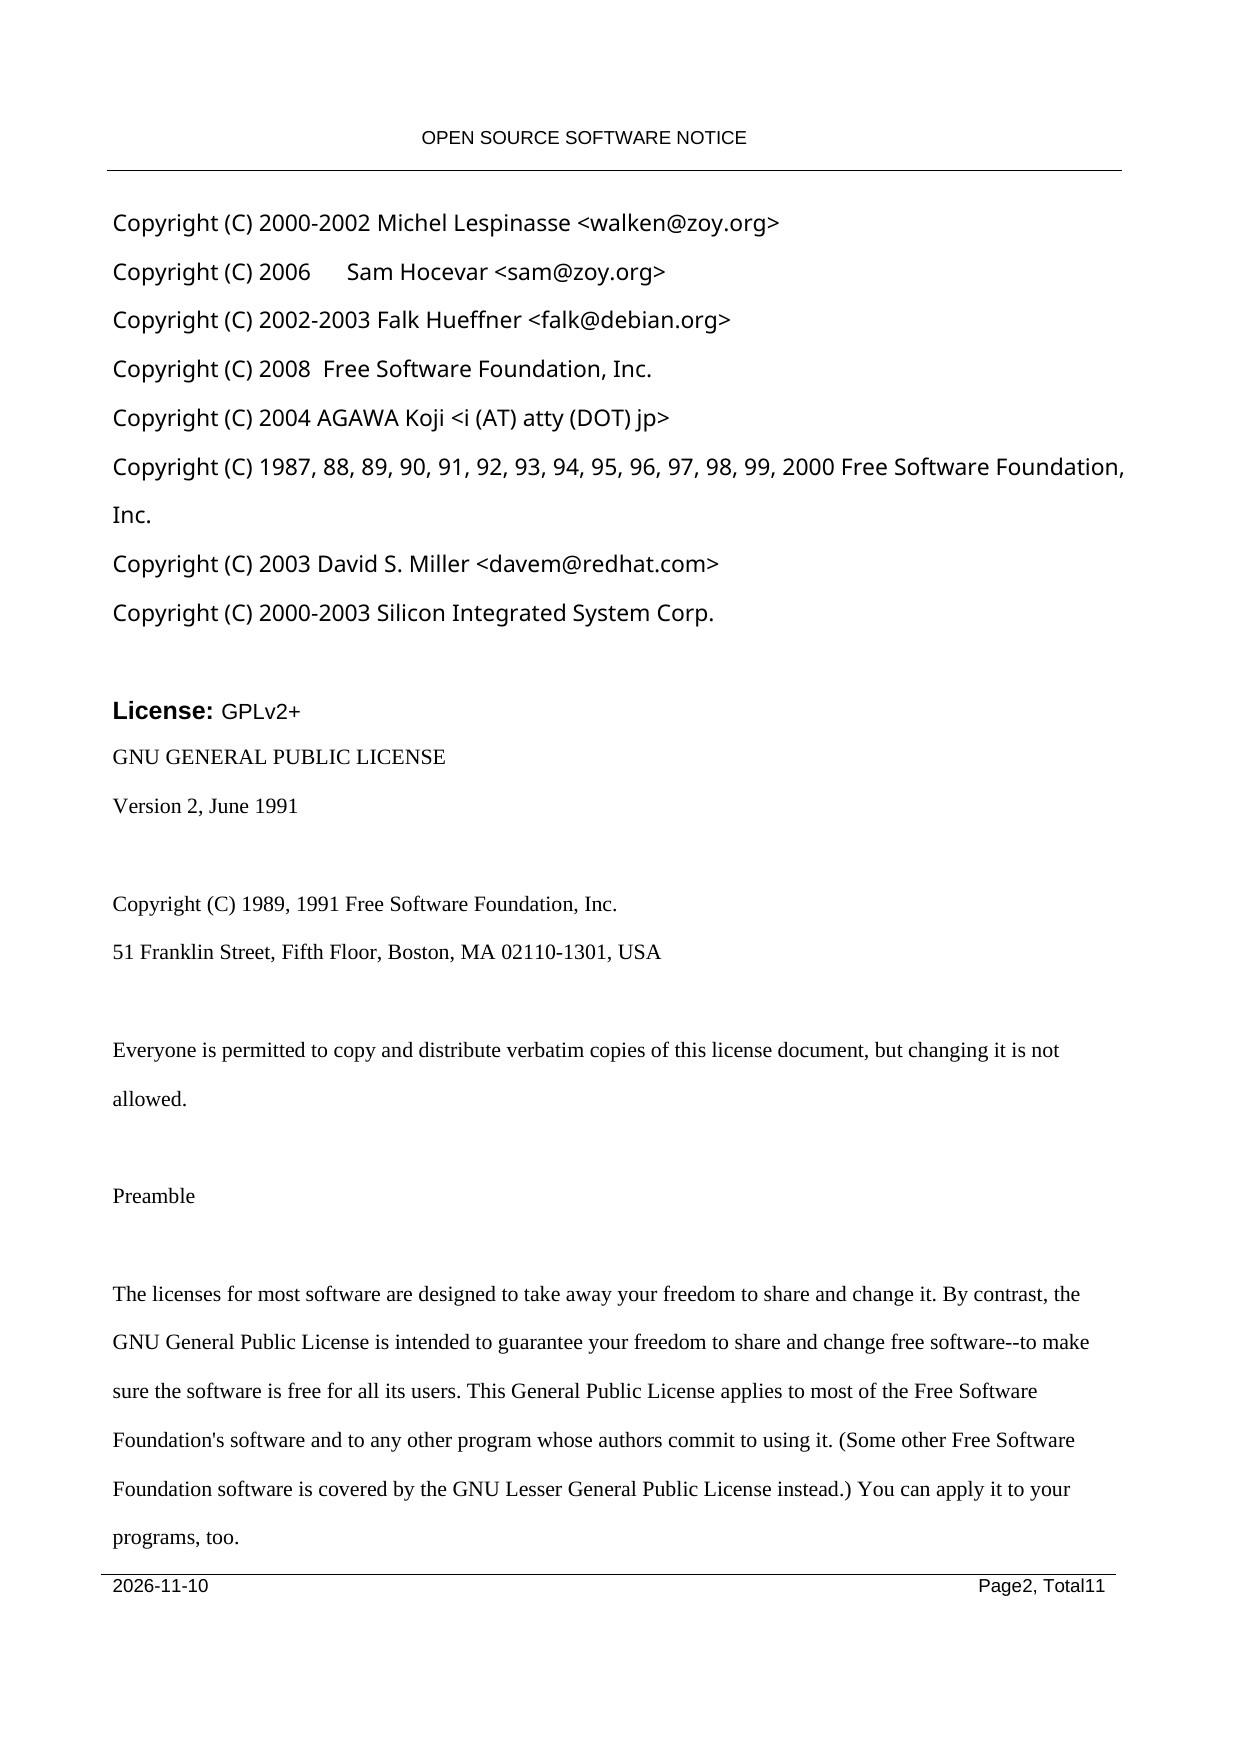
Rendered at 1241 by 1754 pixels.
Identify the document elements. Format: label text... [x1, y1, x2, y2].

text License: GPLv2+ [112, 694, 1128, 726]
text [112, 741, 1128, 1553]
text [112, 206, 1128, 678]
